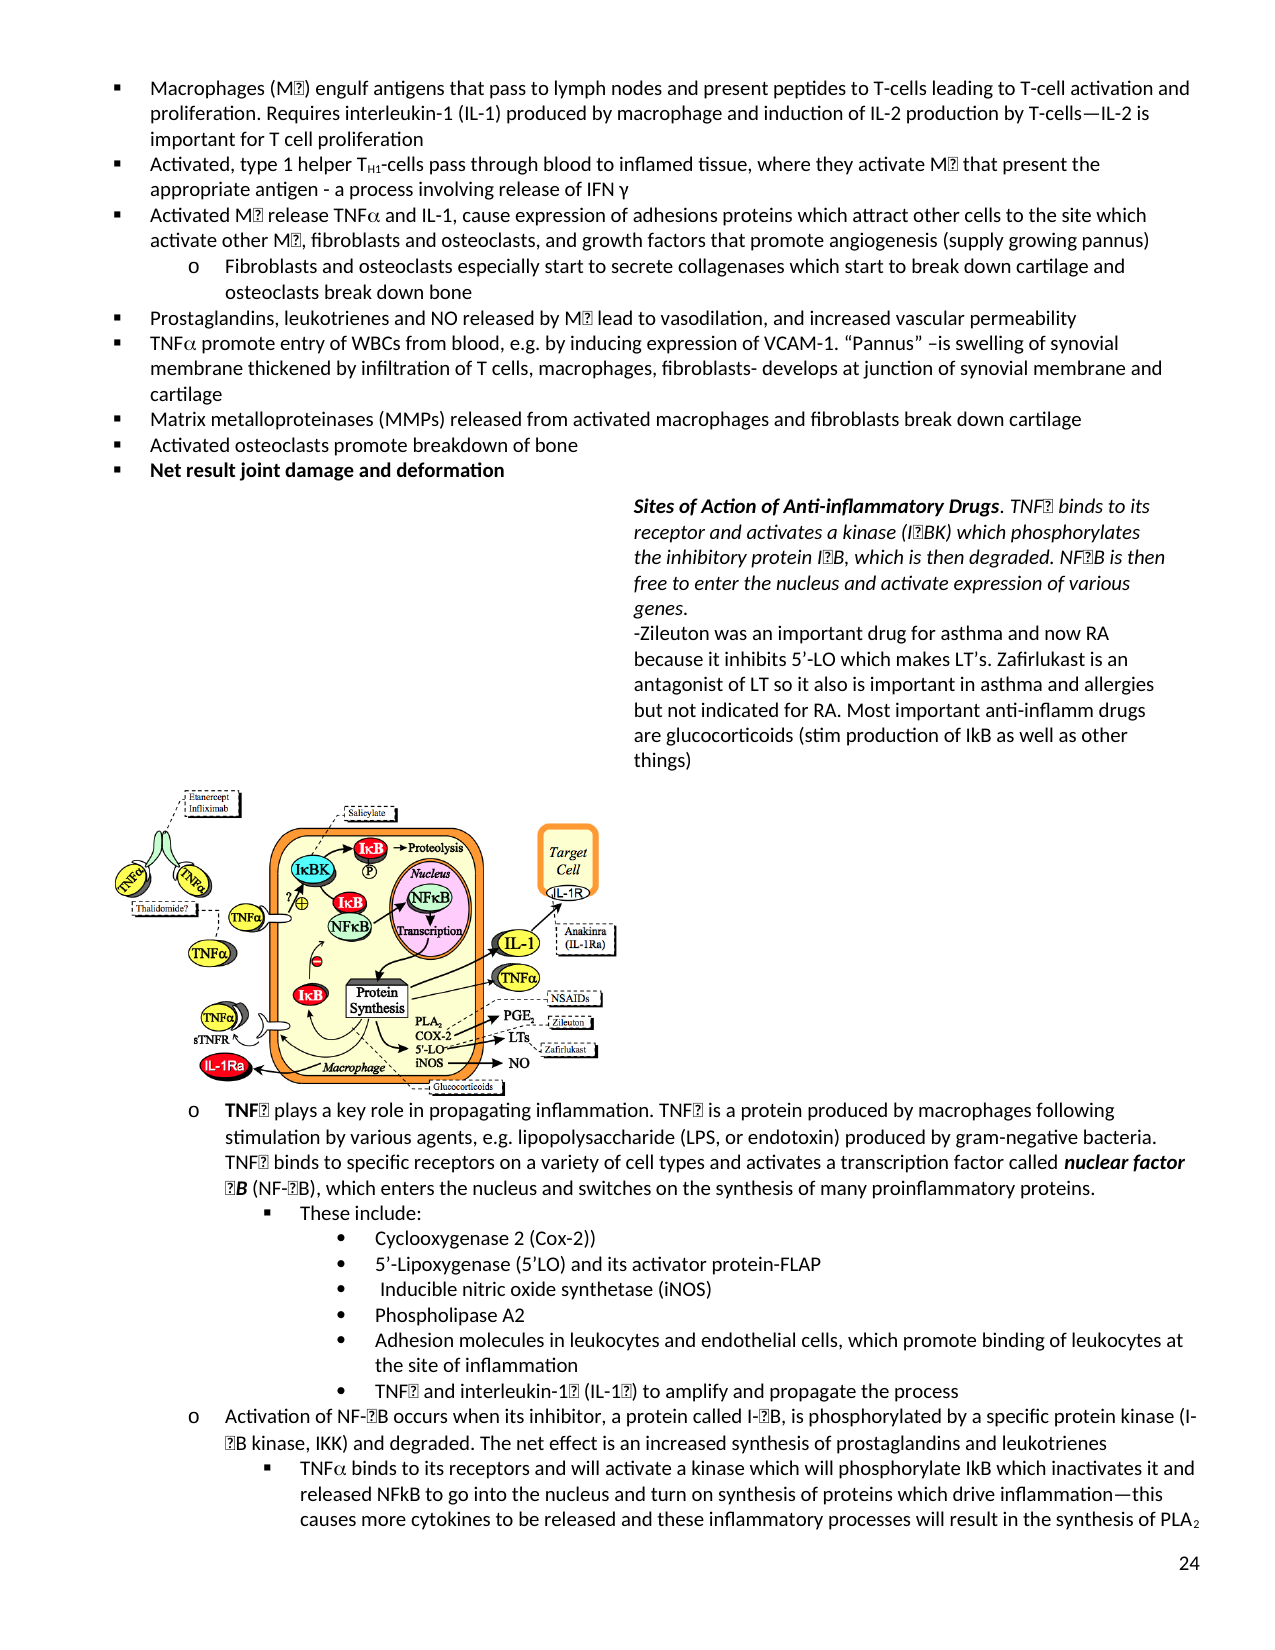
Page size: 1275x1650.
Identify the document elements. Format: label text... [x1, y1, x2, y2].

list 5’-Lipoxygenase (5’LO) and its activator protein-FLAP [337, 1251, 1200, 1276]
list Prostaglandins, leukotrienes and NO released by M lead to vasodilation, and increased vascular permeability [112, 305, 1200, 330]
list TNF and interleukin-1 (IL-1) to amplify and propagate the process [337, 1378, 1200, 1403]
list Activated, type 1 helper TH1-cells pass through blood to inflamed tissue, where they activate M that present the appropriate antigen - a process involving release of IFN γ [112, 151, 1200, 202]
list Fibroblasts and osteoclasts especially start to secrete collagenases which start to break down cartilage and osteoclasts break down bone [187, 253, 1200, 305]
list Net result joint damage and deformation [112, 457, 1200, 483]
list Phospholipase A2 [337, 1302, 1200, 1327]
list Cyclooxygenase 2 (Cox-2)) [337, 1226, 1200, 1251]
list Inducible nitric oxide synthetase (iNOS) [337, 1276, 1200, 1302]
list TNF plays a key role in propagating inflammation. TNF is a protein produced by macrophages following stimulation by various agents, e.g. lipopolysaccharide (LPS, or endotoxin) produced by gram-negative bacteria. TNF binds to specific receptors on a variety of cell types and activates a transcription factor called nuclear factor B (NF-B), which enters the nucleus and switches on the synthesis of many proinflammatory proteins. [187, 1097, 1200, 1200]
list Adhesion molecules in leukocytes and endothelial cells, which promote binding of leukocytes at the site of inflammation [337, 1327, 1200, 1378]
list Matrix metalloproteinases (MMPs) released from activated macrophages and fibroblasts break down cartilage [112, 406, 1200, 432]
list TNF promote entry of WBCs from blood, e.g. by inducing expression of VCAM-1. “Pannus” –is swelling of synovial membrane thickened by infiltration of T cells, macrophages, fibroblasts- develops at junction of synovial membrane and cartilage [112, 330, 1200, 406]
list Activated M release TNF and IL-1, cause expression of adhesions proteins which attract other cells to the site which activate other M, fibroblasts and osteoclasts, and growth factors that promote angiogenesis (supply growing pannus) [112, 202, 1200, 253]
picture [112, 790, 618, 1098]
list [262, 1455, 1200, 1532]
list Activated osteoclasts promote breakdown of bone [112, 432, 1200, 457]
list These include: [262, 1200, 1200, 1226]
list Macrophages (M) engulf antigens that pass to lymph nodes and present peptides to T-cells leading to T-cell activation and proliferation. Requires interleukin-1 (IL-1) produced by macrophage and induction of IL-2 production by T-cells—IL-2 is important for T cell proliferation [112, 75, 1200, 151]
list Activation of NF-B occurs when its inhibitor, a protein called I-B, is phosphorylated by a specific protein kinase (I-B kinase, IKK) and degraded. The net effect is an increased synthesis of prostaglandins and leukotrienes [187, 1403, 1200, 1455]
